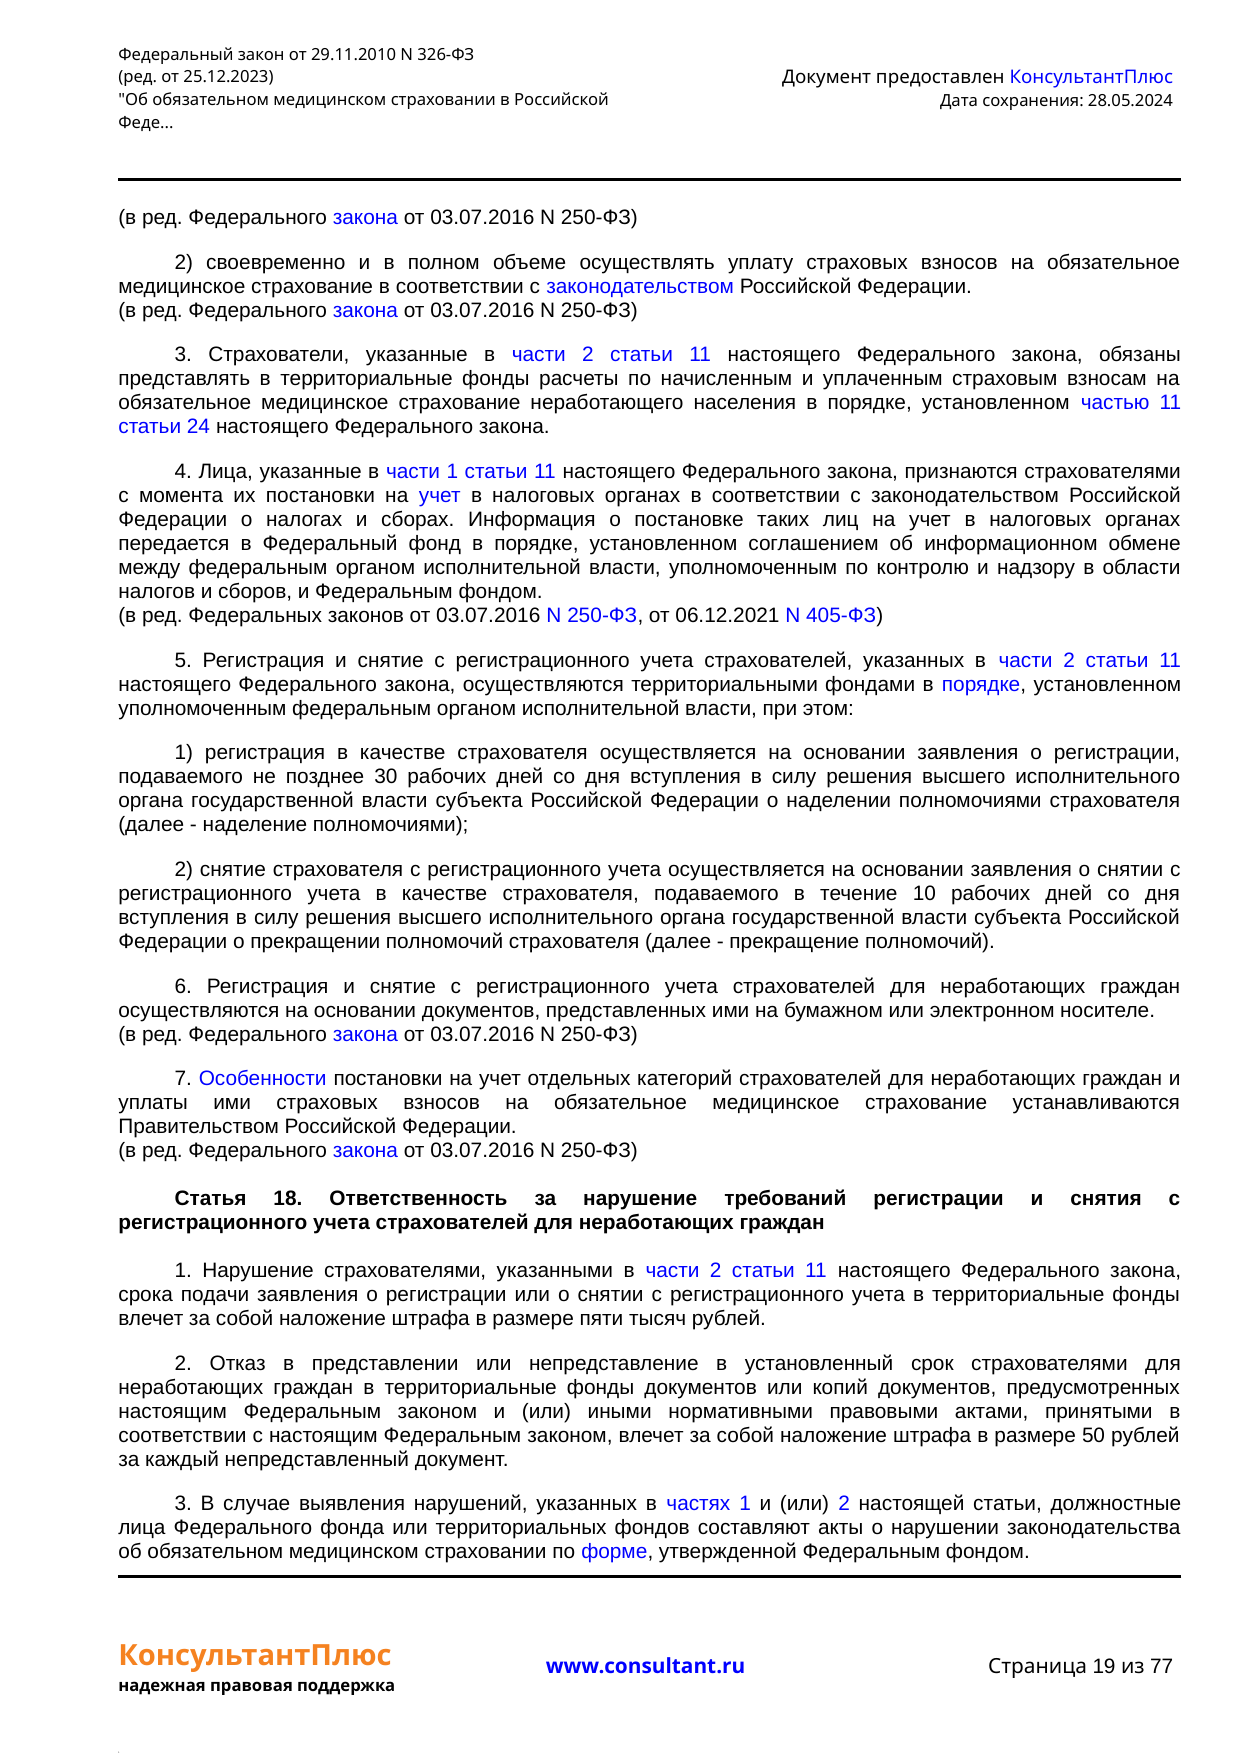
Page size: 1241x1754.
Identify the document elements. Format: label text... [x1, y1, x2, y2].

text 2) снятие страхователя с регистрационного учета осуществляется на основании заявления о снятии с регистрационного учета в качестве страхователя, подаваемого в течение 10 рабочих дней со дня вступления в силу решения высшего исполнительного органа государственной власти субъекта Российской Федерации о прекращении полномочий страхователя (далее - прекращение полномочий). [118, 857, 1181, 953]
text 1) регистрация в качестве страхователя осуществляется на основании заявления о регистрации, подаваемого не позднее 30 рабочих дней со дня вступления в силу решения высшего исполнительного органа государственной власти субъекта Российской Федерации о наделении полномочиями страхователя (далее - наделение полномочиями); [118, 740, 1181, 836]
text 3. Страхователи, указанные в части 2 статьи 11 настоящего Федерального закона, обязаны представлять в территориальные фонды расчеты по начисленным и уплаченным страховым взносам на обязательное медицинское страхование неработающего населения в порядке, установленном частью 11 статьи 24 настоящего Федерального закона. [118, 342, 1181, 438]
text (в ред. Федеральных законов от 03.07.2016 N 250-ФЗ, от 06.12.2021 N 405-ФЗ) [118, 603, 1181, 627]
text 5. Регистрация и снятие с регистрационного учета страхователей, указанных в части 2 статьи 11 настоящего Федерального закона, осуществляются территориальными фондами в порядке, установленном уполномоченным федеральным органом исполнительной власти, при этом: [118, 647, 1181, 719]
text 3. В случае выявления нарушений, указанных в частях 1 и (или) 2 настоящей статьи, должностные лица Федерального фонда или территориальных фондов составляют акты о нарушении законодательства об обязательном медицинском страховании по форме, утвержденной Федеральным фондом. [118, 1491, 1181, 1563]
text 7. Особенности постановки на учет отдельных категорий страхователей для неработающих граждан и уплаты ими страховых взносов на обязательное медицинское страхование устанавливаются Правительством Российской Федерации. [118, 1066, 1181, 1138]
text 6. Регистрация и снятие с регистрационного учета страхователей для неработающих граждан осуществляются на основании документов, представленных ими на бумажном или электронном носителе. [118, 973, 1181, 1021]
text 1. Нарушение страхователями, указанными в части 2 статьи 11 настоящего Федерального закона, срока подачи заявления о регистрации или о снятии с регистрационного учета в территориальные фонды влечет за собой наложение штрафа в размере пяти тысяч рублей. [118, 1258, 1181, 1330]
text 2. Отказ в представлении или непредставление в установленный срок страхователями для неработающих граждан в территориальные фонды документов или копий документов, предусмотренных настоящим Федеральным законом и (или) иными нормативными правовыми актами, принятыми в соответствии с настоящим Федеральным законом, влечет за собой наложение штрафа в размере 50 рублей за каждый непредставленный документ. [118, 1351, 1181, 1470]
text (в ред. Федерального закона от 03.07.2016 N 250-ФЗ) [118, 1021, 1181, 1045]
text (в ред. Федерального закона от 03.07.2016 N 250-ФЗ) [118, 1138, 1181, 1162]
text 2) своевременно и в полном объеме осуществлять уплату страховых взносов на обязательное медицинское страхование в соответствии с законодательством Российской Федерации. [118, 249, 1181, 297]
text (в ред. Федерального закона от 03.07.2016 N 250-ФЗ) [118, 297, 1181, 321]
text 4. Лица, указанные в части 1 статьи 11 настоящего Федерального закона, признаются страхователями с момента их постановки на учет в налоговых органах в соответствии с законодательством Российской Федерации о налогах и сборах. Информация о постановке таких лиц на учет в налоговых органах передается в Федеральный фонд в порядке, установленном соглашением об информационном обмене между федеральным органом исполнительной власти, уполномоченным по контролю и надзору в области налогов и сборов, и Федеральным фондом. [118, 459, 1181, 603]
title Статья 18. Ответственность за нарушение требований регистрации и снятия с регистрационного учета страхователей для неработающих граждан [118, 1186, 1181, 1234]
text (в ред. Федерального закона от 03.07.2016 N 250-ФЗ) [118, 205, 1181, 229]
